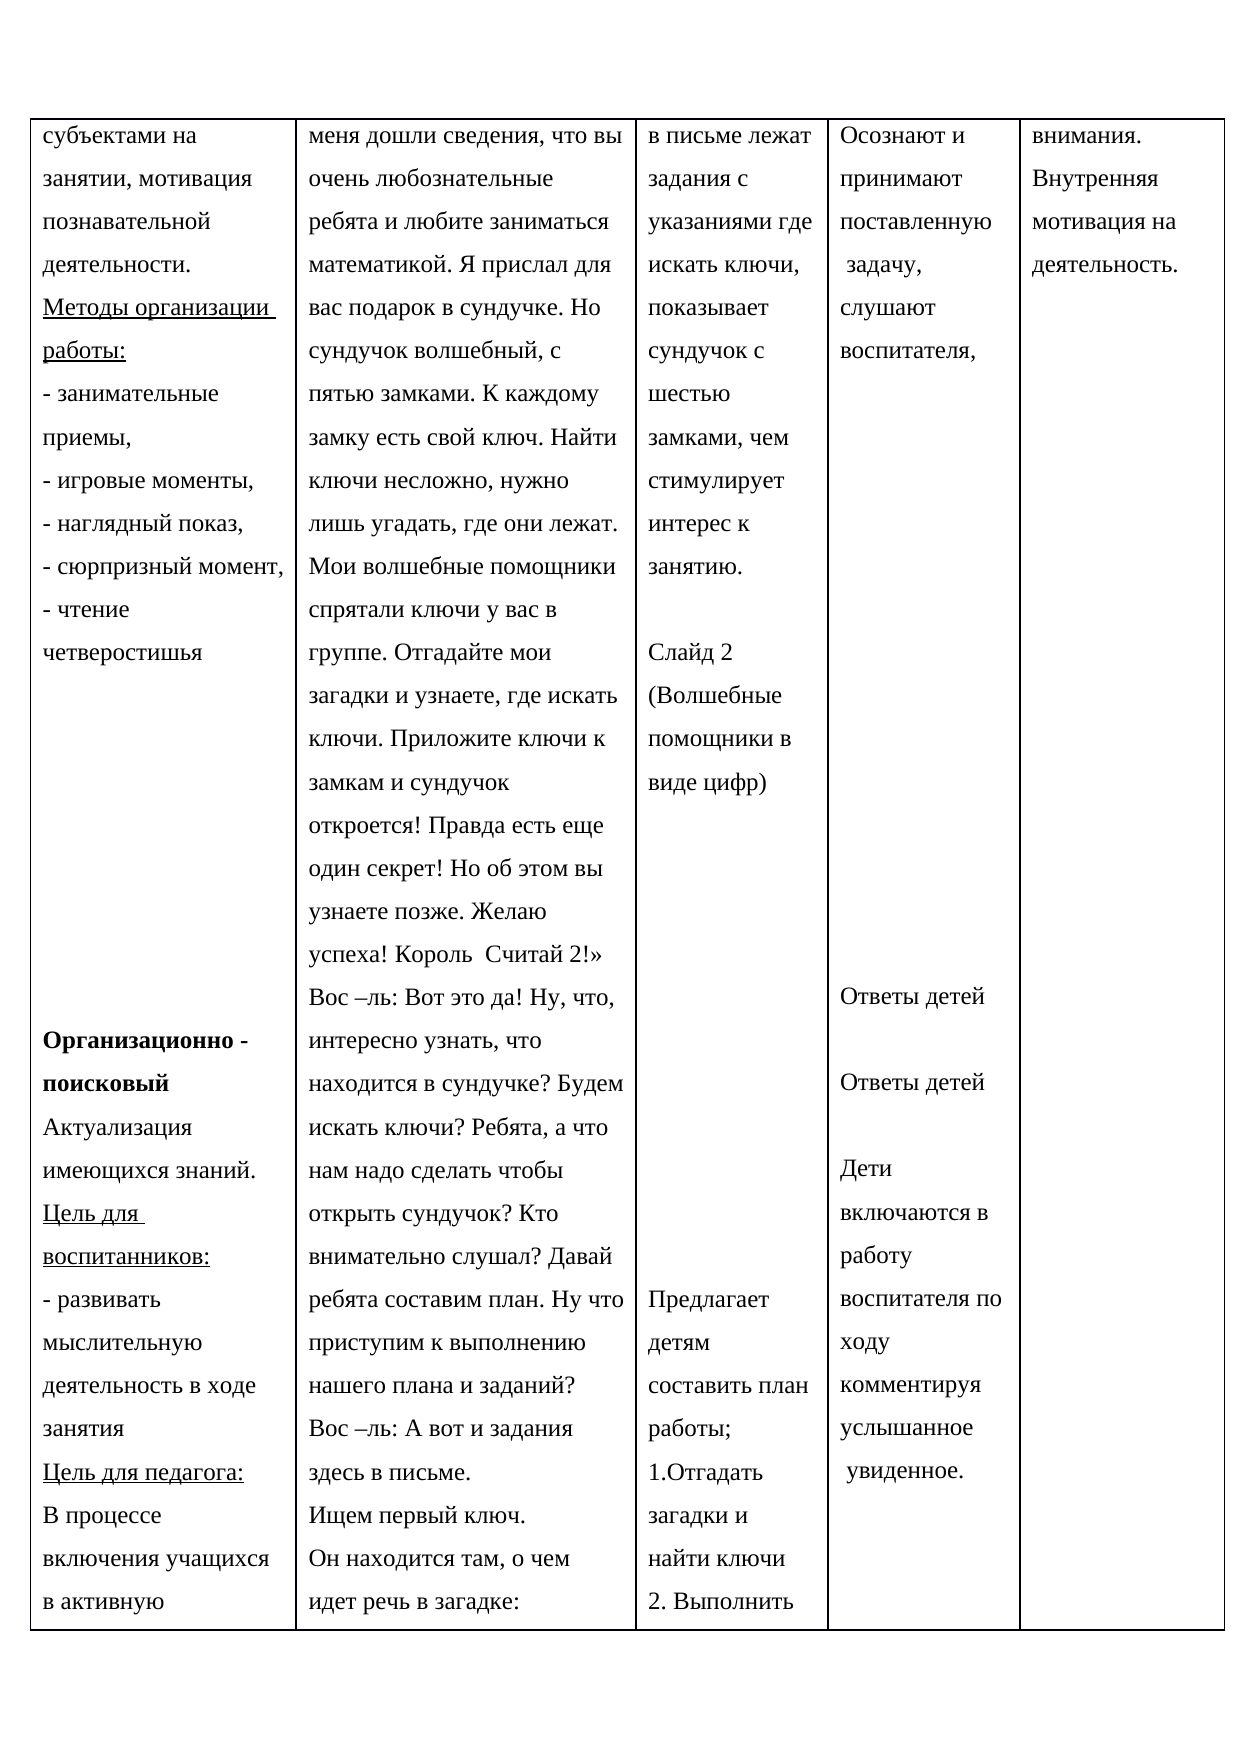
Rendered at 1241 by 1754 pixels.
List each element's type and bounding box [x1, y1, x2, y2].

table_cell [31, 120, 295, 1629]
table_cell [637, 120, 827, 1629]
table_cell [829, 120, 1019, 1629]
table_cell [1021, 120, 1224, 1629]
table_cell [297, 120, 635, 1629]
